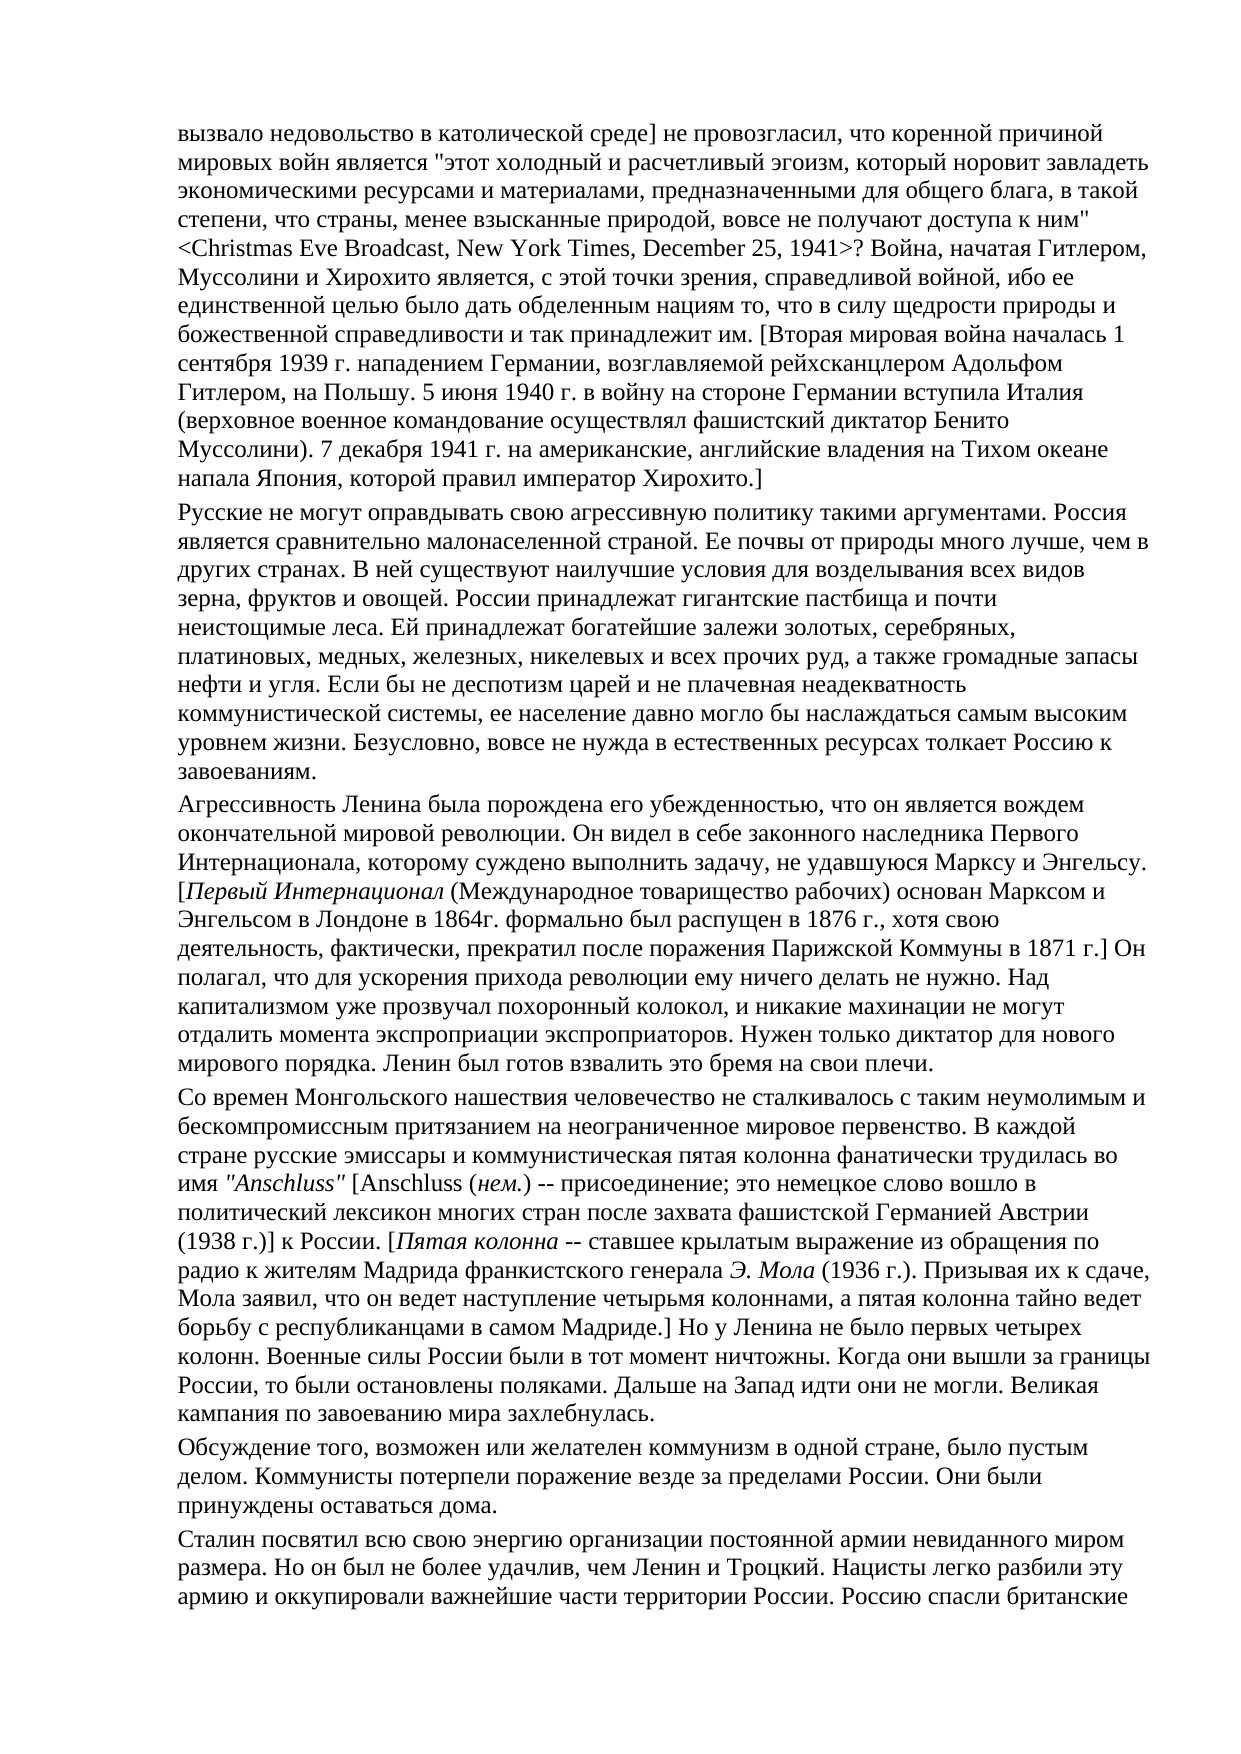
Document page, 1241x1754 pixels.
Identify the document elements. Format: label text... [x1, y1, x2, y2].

text Агрессивность Ленина была порождена его убежденностью, что он является вождем окончательной мировой революции. Он видел в себе законного наследника Первого Интернационала, которому суждено выполнить задачу, не удавшуюся Марксу и Энгельсу. [Первый Интернационал (Международное товарищество рабочих) основан Марксом и Энгельсом в Лондоне в 1864г. формально был распущен в 1876 г., хотя свою деятельность, фактически, прекратил после поражения Парижской Коммуны в 1871 г.] Он полагал, что для ускорения прихода революции ему ничего делать не нужно. Над капитализмом уже прозвучал похоронный колокол, и никакие махинации не могут отдалить момента экспроприации экспроприаторов. Нужен только диктатор для нового мирового порядка. Ленин был готов взвалить это бремя на свои плечи. [177, 789, 1152, 1077]
text Русские не могут оправдывать свою агрессивную политику такими аргументами. Россия является сравнительно малонаселенной страной. Ее почвы от природы много лучше, чем в других странах. В ней существуют наилучшие условия для возделывания всех видов зерна, фруктов и овощей. России принадлежат гигантские пастбища и почти неистощимые леса. Ей принадлежат богатейшие залежи золотых, серебряных, платиновых, медных, железных, никелевых и всех прочих руд, а также громадные запасы нефти и угля. Если бы не деспотизм царей и не плачевная неадекватность коммунистической системы, ее население давно могло бы наслаждаться самым высоким уровнем жизни. Безусловно, вовсе не нужда в естественных ресурсах толкает Россию к завоеваниям. [177, 497, 1152, 784]
text Обсуждение того, возможен или желателен коммунизм в одной стране, было пустым делом. Коммунисты потерпели поражение везде за пределами России. Они были принуждены оставаться дома. [177, 1432, 1152, 1518]
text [177, 1524, 1152, 1610]
text Со времен Монгольского нашествия человечество не сталкивалось с таким неумолимым и бескомпромиссным притязанием на неограниченное мировое первенство. В каждой стране русские эмиссары и коммунистическая пятая колонна фанатически трудилась во имя "Anschluss" [Anschluss (нем.) -- присоединение; это немецкое слово вошло в политический лексикон многих стран после захвата фашистской Германией Австрии (1938 г.)] к России. [Пятая колонна -- ставшее крылатым выражение из обращения по радио к жителям Мадрида франкистского генерала Э. Мола (1936 г.). Призывая их к сдаче, Мола заявил, что он ведет наступление четырьмя колоннами, а пятая колонна тайно ведет борьбу с республиканцами в самом Мадриде.] Но у Ленина не было первых четырех колонн. Военные силы России были в тот момент ничтожны. Когда они вышли за границы России, то были остановлены поляками. Дальше на Запад идти они не могли. Великая кампания по завоеванию мира захлебнулась. [177, 1082, 1152, 1427]
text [177, 118, 1152, 492]
